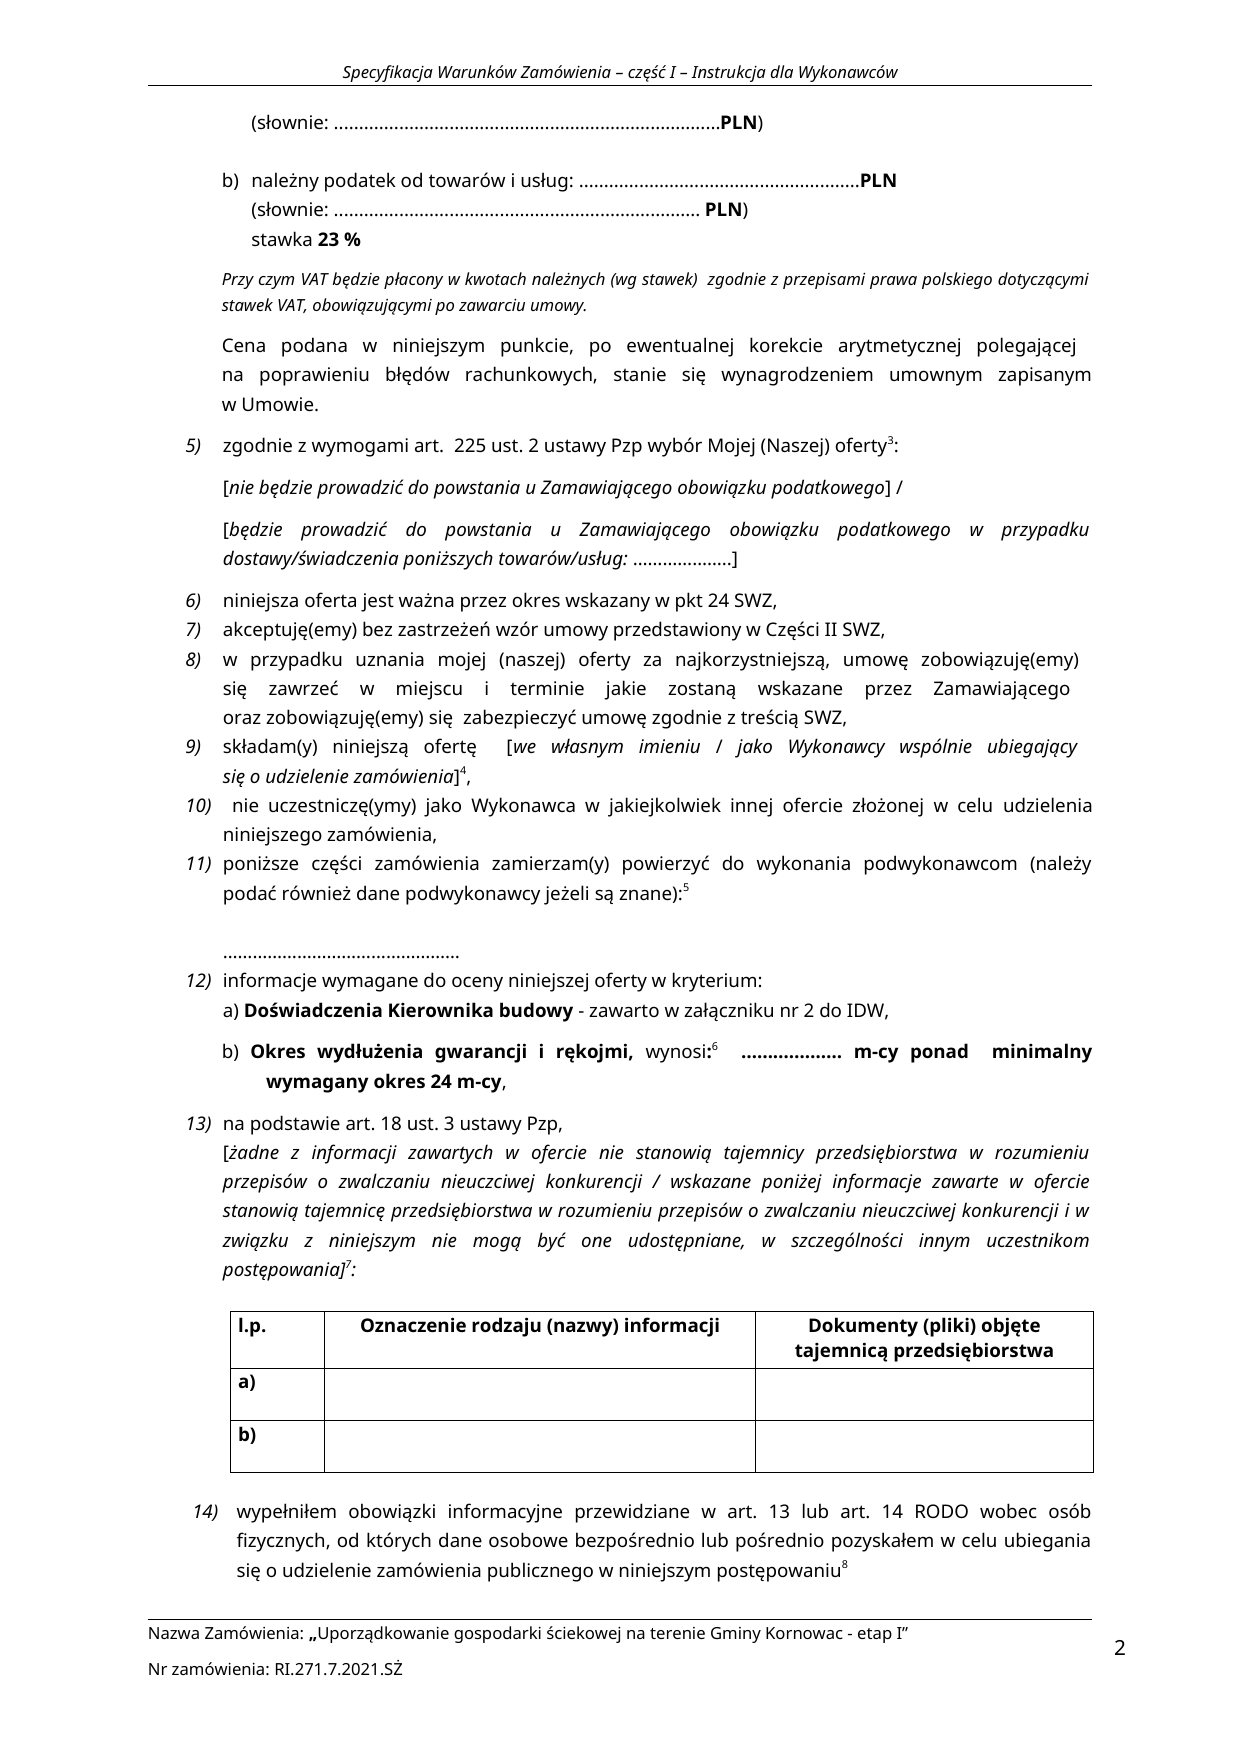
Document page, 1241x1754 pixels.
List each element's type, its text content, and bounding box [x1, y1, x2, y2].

list poniższe części zamówienia zamierzam(y) powierzyć do wykonania podwykonawcom (należy podać również dane podwykonawcy jeżeli są znane):5 [185, 851, 1092, 906]
table_cell [325, 1369, 755, 1420]
table_cell [756, 1421, 1093, 1472]
list zgodnie z wymogami art. 225 ust. 2 ustawy Pzp wybór Mojej (Naszej) oferty3: [185, 433, 1092, 458]
list na podstawie art. 18 ust. 3 ustawy Pzp, [185, 1110, 1092, 1135]
list informacje wymagane do oceny niniejszej oferty w kryterium: [185, 968, 1092, 993]
table_cell [325, 1421, 755, 1472]
table_header l.p. [231, 1312, 324, 1368]
table_cell [231, 1421, 324, 1472]
text Cena podana w niniejszym punkcie, po ewentualnej korekcie arytmetycznej polegającej na poprawieniu błędów rachunkowych, stanie się wynagrodzeniem umownym zapisanym w Umowie. [222, 332, 1092, 416]
table_header Oznaczenie rodzaju (nazwy) informacji [325, 1312, 755, 1368]
text (słownie: ......................................................................... PLN) [251, 197, 1071, 222]
table_header Dokumenty (pliki) objęte tajemnicą przedsiębiorstwa [756, 1312, 1093, 1368]
text b) Okres wydłużenia gwarancji i rękojmi, wynosi:6 ………………. m-cy ponad minimalny wymagany okres 24 m-cy, [222, 1039, 1092, 1094]
text (słownie: .............................................................................PLN) [251, 109, 1071, 134]
list należny podatek od towarów i usług: ........................................................PLN [222, 167, 1071, 193]
text ………………………………………… [223, 938, 1092, 964]
list wypełniłem obowiązki informacyjne przewidziane w art. 13 lub art. 14 RODO wobec osób fizycznych, od których dane osobowe bezpośrednio lub pośrednio pozyskałem w celu ubiegania się o udzielenie zamówienia publicznego w niniejszym postępowaniu8 [192, 1498, 1092, 1583]
text a) Doświadczenia Kierownika budowy - zawarto w załączniku nr 2 do IDW, [223, 997, 1092, 1023]
text stawka 23 % [251, 226, 1071, 252]
text [nie będzie prowadzić do powstania u Zamawiającego obowiązku podatkowego] / [223, 474, 1092, 500]
list składam(y) niniejszą ofertę [we własnym imieniu / jako Wykonawcy wspólnie ubiegający się o udzielenie zamówienia]4, [185, 734, 1092, 788]
text [żadne z informacji zawartych w ofercie nie stanowią tajemnicy przedsiębiorstwa w rozumieniu przepisów o zwalczaniu nieuczciwej konkurencji / wskazane poniżej informacje zawarte w ofercie stanowią tajemnicę przedsiębiorstwa w rozumieniu przepisów o zwalczaniu nieuczciwej konkurencji i w związku z niniejszym nie mogą być one udostępniane, w szczególności innym uczestnikom postępowania]7: [223, 1139, 1092, 1282]
table_cell [231, 1369, 324, 1420]
list w przypadku uznania mojej (naszej) oferty za najkorzystniejszą, umowę zobowiązuję(emy) się zawrzeć w miejscu i terminie jakie zostaną wskazane przez Zamawiającego oraz zobowiązuję(emy) się zabezpieczyć umowę zgodnie z treścią SWZ, [185, 646, 1092, 730]
list niniejsza oferta jest ważna przez okres wskazany w pkt 24 SWZ, [185, 587, 1092, 613]
list akceptuję(emy) bez zastrzeżeń wzór umowy przedstawiony w Części II SWZ, [185, 617, 1092, 642]
list nie uczestniczę(ymy) jako Wykonawca w jakiejkolwiek innej ofercie złożonej w celu udzielenia niniejszego zamówienia, [185, 792, 1092, 847]
text Przy czym VAT będzie płacony w kwotach należnych (wg stawek) zgodnie z przepisami prawa polskiego dotyczącymi stawek VAT, obowiązującymi po zawarciu umowy. [222, 268, 1092, 317]
table_cell [756, 1369, 1093, 1420]
text [będzie prowadzić do powstania u Zamawiającego obowiązku podatkowego w przypadku dostawy/świadczenia poniższych towarów/usług: ………………..] [223, 516, 1092, 571]
